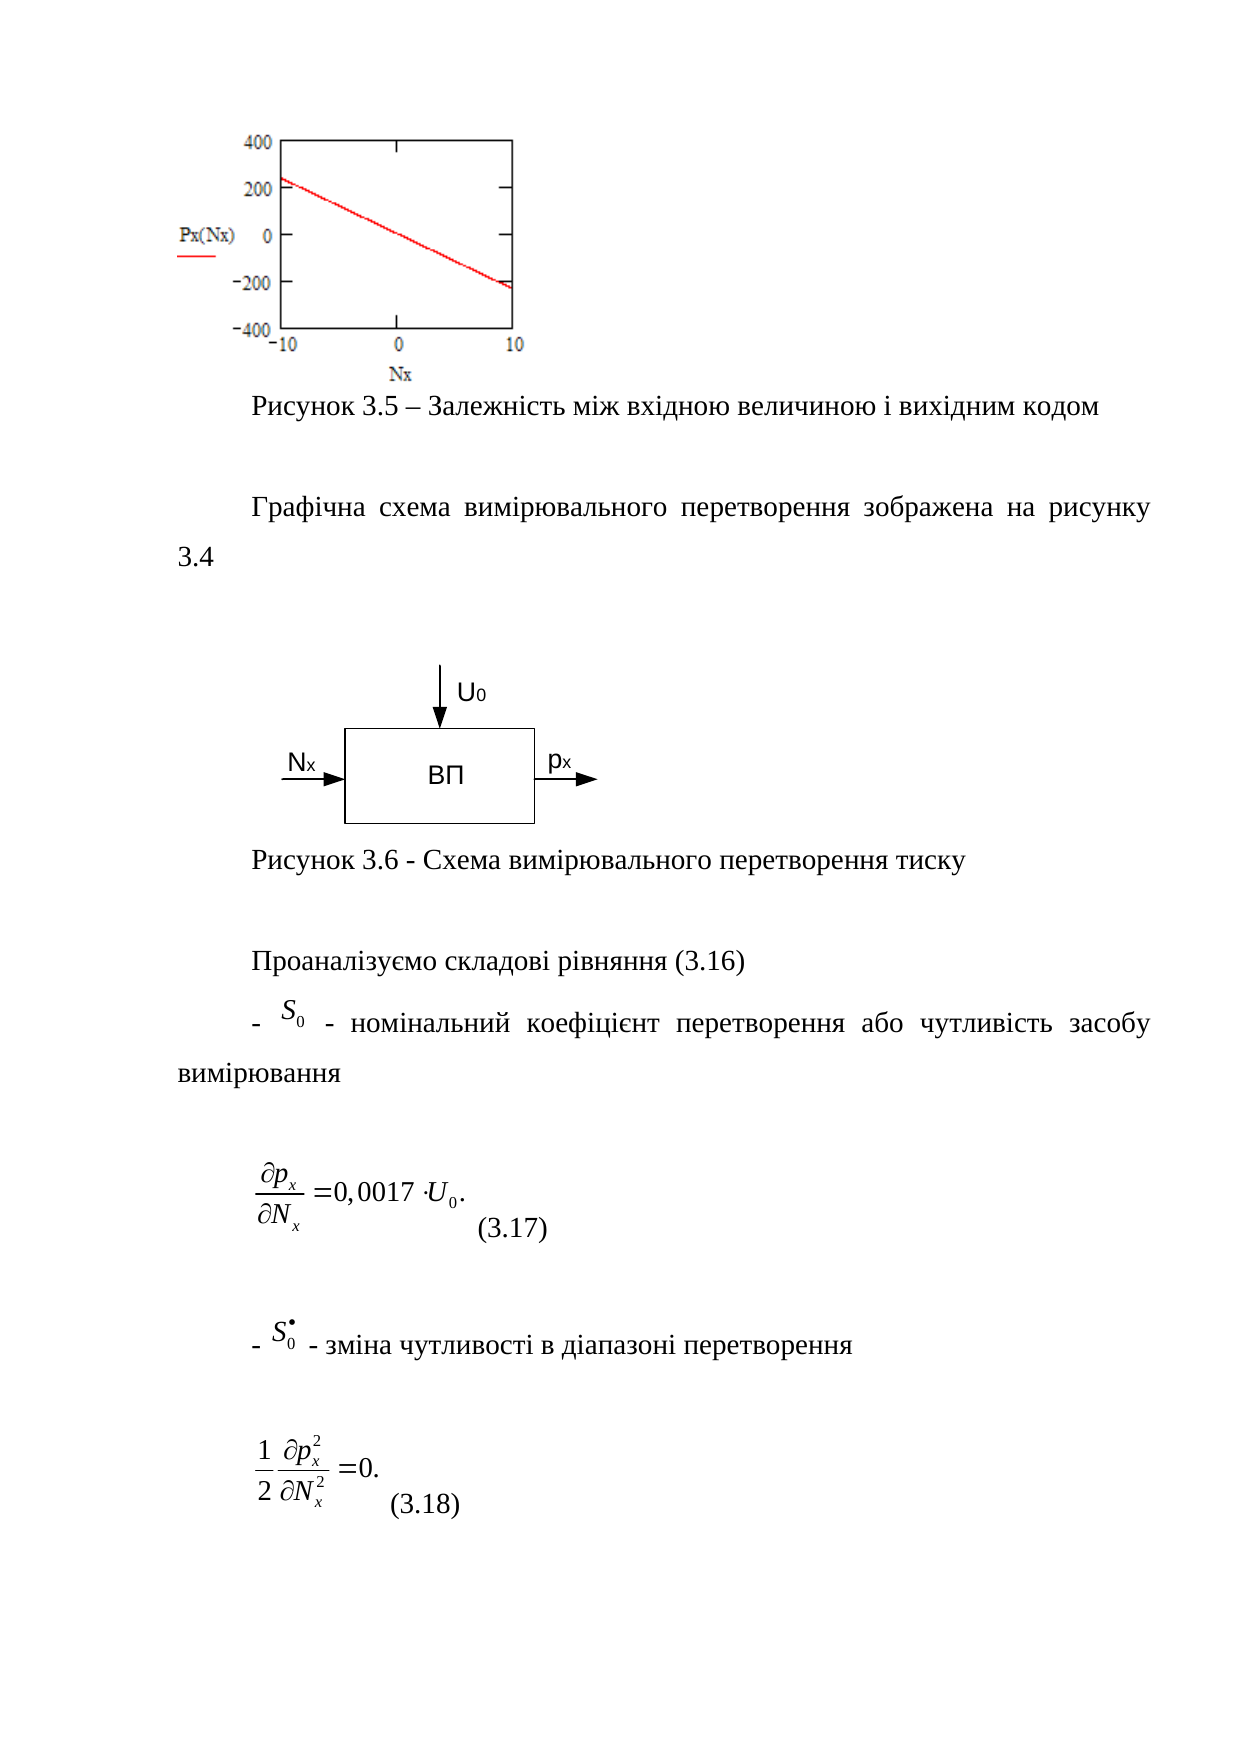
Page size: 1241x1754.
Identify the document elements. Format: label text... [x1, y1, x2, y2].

text (3.17) [177, 1156, 1152, 1243]
text Рисунок 3.6 - Схема вимірювального перетворення тиску [177, 842, 1152, 876]
text (3.18) [177, 1428, 1152, 1520]
text Графічна схема вимірювального перетворення зображена на рисунку 3.4 [177, 489, 1152, 573]
text Проаналізуємо складові рівняння (3.16) [177, 943, 1152, 976]
text Рисунок 3.5 – Залежність між вхідною величиною і вихідним кодом [177, 388, 1152, 422]
picture [177, 118, 543, 389]
text - - зміна чутливості в діапазоні перетворення [177, 1311, 1152, 1361]
text - - номінальний коефіцієнт перетворення або чутливість засобу вимірювання [177, 993, 1152, 1089]
